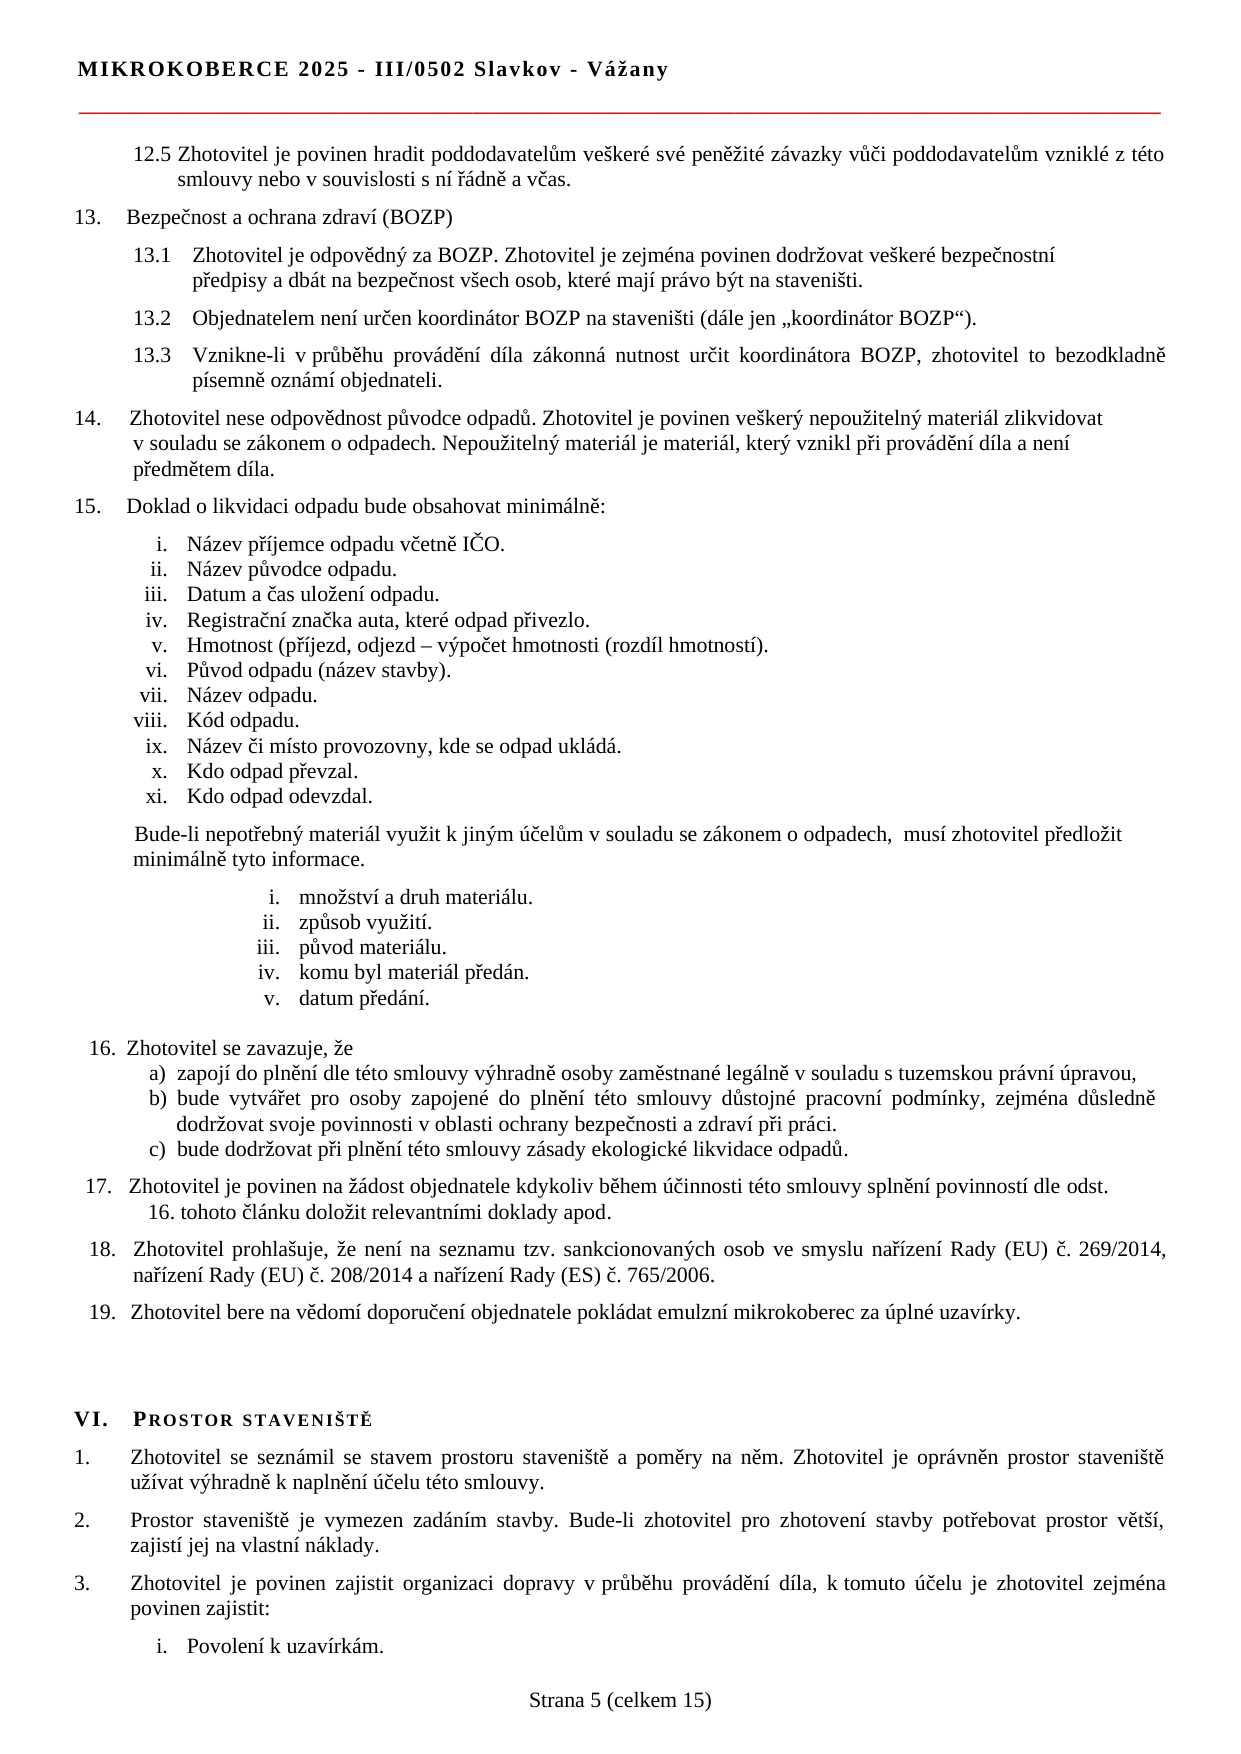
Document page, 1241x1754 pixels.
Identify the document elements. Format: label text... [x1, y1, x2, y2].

list Povolení k uzavírkám. [168, 1633, 1167, 1658]
list Prostor staveniště je vymezen zadáním stavby. Bude-li zhotovitel pro zhotovení stavby potřebovat prostor větší, zajistí jej na vlastní náklady. [74, 1507, 1167, 1557]
list komu byl materiál předán. [280, 959, 1167, 984]
list Zhotovitel prohlašuje, že není na seznamu tzv. sankcionovaných osob ve smyslu nařízení Rady (EU) č. 269/2014, nařízení Rady (EU) č. 208/2014 a nařízení Rady (ES) č. 765/2006. [89, 1236, 1167, 1287]
list Vznikne-li v průběhu provádění díla zákonná nutnost určit koordinátora BOZP, zhotovitel to bezodkladně písemně oznámí objednateli. [133, 342, 1167, 393]
list Zhotovitel je povinen zajistit organizaci dopravy v průběhu provádění díla, k tomuto účelu je zhotovitel zejména povinen zajistit: [74, 1570, 1167, 1620]
list Kdo odpad převzal. [168, 758, 1167, 783]
list Název příjemce odpadu včetně IČO. [168, 531, 1167, 556]
list Kdo odpad odevzdal. [168, 783, 1167, 808]
list Objednatelem není určen koordinátor BOZP na staveništi (dále jen „koordinátor BOZP“). [133, 304, 1167, 330]
list Název či místo provozovny, kde se odpad ukládá. [168, 733, 1167, 758]
text Bude-li nepotřebný materiál využit k jiným účelům v souladu se zákonem o odpadech, musí zhotovitel předložit minimálně tyto informace. [74, 821, 1167, 871]
list Zhotovitel bere na vědomí doporučení objednatele pokládat emulzní mikrokoberec za úplné uzavírky. [89, 1299, 1167, 1324]
list Prostor staveniště [74, 1406, 1167, 1432]
list a) zapojí do plnění dle této smlouvy výhradně osoby zaměstnané legálně v souladu s tuzemskou právní úpravou, [149, 1060, 1167, 1085]
text 17. Zhotovitel je povinen na žádost objednatele kdykoliv během účinnosti této smlouvy splnění povinností dle odst. 16. tohoto článku doložit relevantními doklady apod. [74, 1173, 1167, 1224]
list původ materiálu. [280, 934, 1167, 959]
list datum předání. [280, 984, 1167, 1010]
list Zhotovitel je odpovědný za BOZP. Zhotovitel je zejména povinen dodržovat veškeré bezpečnostní [133, 242, 1167, 267]
list Zhotovitel se zavazuje, že [89, 1035, 1167, 1060]
list Doklad o likvidaci odpadu bude obsahovat minimálně: [74, 493, 1167, 518]
list Kód odpadu. [168, 707, 1167, 733]
list množství a druh materiálu. [280, 884, 1167, 909]
list b) bude vytvářet pro osoby zapojené do plnění této smlouvy důstojné pracovní podmínky, zejména důsledně dodržovat svoje povinnosti v oblasti ochrany bezpečnosti a zdraví při práci. [149, 1085, 1167, 1136]
list Bezpečnost a ochrana zdraví (BOZP) [74, 204, 1167, 229]
list Zhotovitel se seznámil se stavem prostoru staveniště a poměry na něm. Zhotovitel je oprávněn prostor staveniště užívat výhradně k naplnění účelu této smlouvy. [74, 1444, 1167, 1494]
list c) bude dodržovat při plnění této smlouvy zásady ekologické likvidace odpadů. [149, 1136, 1167, 1161]
list Datum a čas uložení odpadu. [168, 581, 1167, 607]
list Název původce odpadu. [168, 556, 1167, 581]
list předpisy a dbát na bezpečnost všech osob, které mají právo být na staveništi. [192, 267, 1167, 292]
list Název odpadu. [168, 682, 1167, 707]
list Zhotovitel nese odpovědnost původce odpadů. Zhotovitel je povinen veškerý nepoužitelný materiál zlikvidovat v souladu se zákonem o odpadech. Nepoužitelný materiál je materiál, který vznikl při provádění díla a není předmětem díla. [74, 405, 1167, 481]
list Zhotovitel je povinen hradit poddodavatelům veškeré své peněžité závazky vůči poddodavatelům vzniklé z této smlouvy nebo v souvislosti s ní řádně a včas. [133, 141, 1167, 191]
list Registrační značka auta, které odpad přivezlo. [168, 607, 1167, 632]
list Původ odpadu (název stavby). [168, 657, 1167, 682]
list Hmotnost (příjezd, odjezd – výpočet hmotnosti (rozdíl hmotností). [168, 632, 1167, 657]
list způsob využití. [280, 909, 1167, 934]
